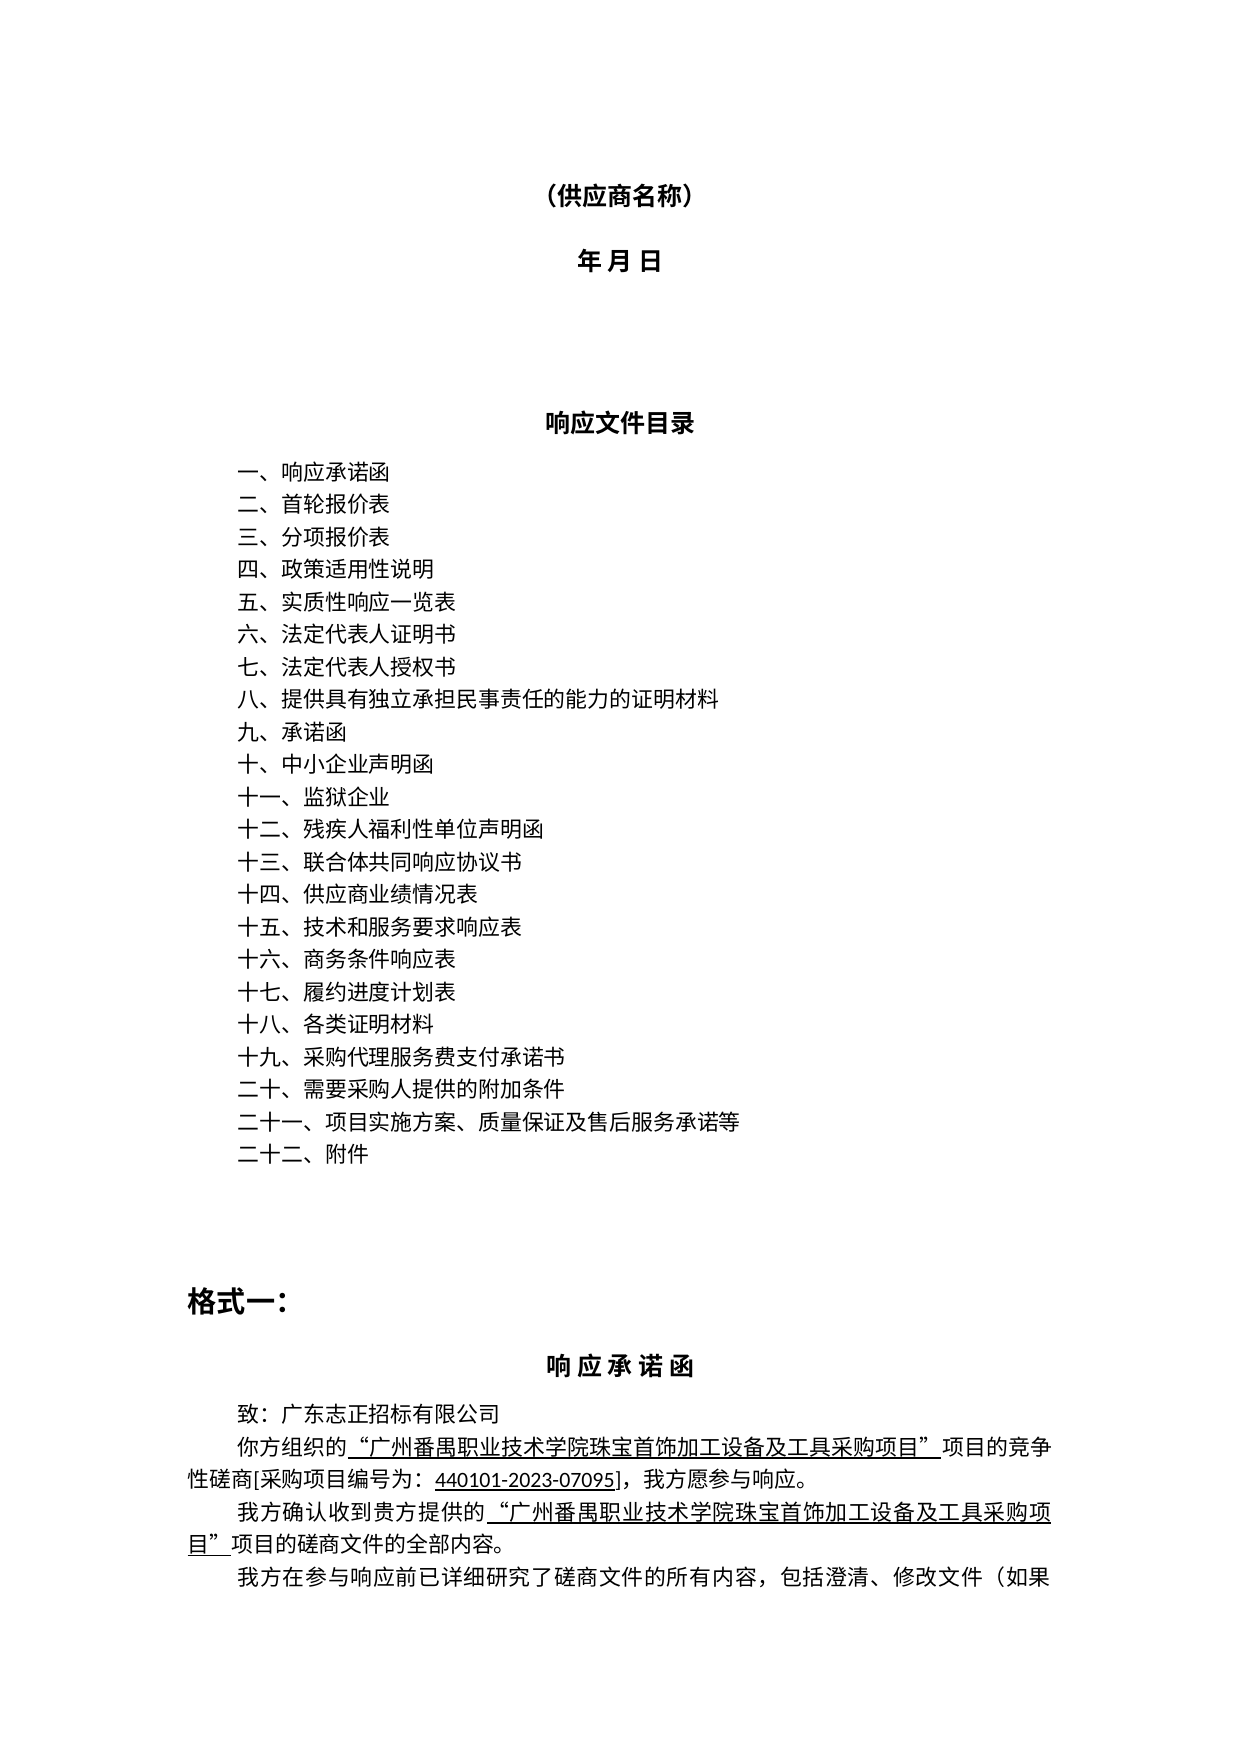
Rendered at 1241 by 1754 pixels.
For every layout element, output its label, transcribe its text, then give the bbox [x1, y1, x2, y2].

text 八、提供具有独立承担民事责任的能力的证明材料 [187, 682, 1053, 714]
text 十四、供应商业绩情况表 [187, 877, 1053, 909]
text 二十一、项目实施方案、质量保证及售后服务承诺等 [187, 1104, 1053, 1137]
text 十六、商务条件响应表 [187, 942, 1053, 974]
text 十五、技术和服务要求响应表 [187, 909, 1053, 942]
text 五、实质性响应一览表 [187, 584, 1053, 617]
text 响应文件目录 [187, 389, 1053, 454]
text 二、首轮报价表 [187, 487, 1053, 519]
text 二十二、附件 [187, 1137, 1053, 1169]
text 三、分项报价表 [187, 519, 1053, 552]
text 响 应 承 诺 函 [187, 1332, 1053, 1397]
text 格式一： [187, 1267, 1053, 1332]
text 致：广东志正招标有限公司 [187, 1397, 1053, 1429]
text 十九、采购代理服务费支付承诺书 [187, 1039, 1053, 1072]
text 二十、需要采购人提供的附加条件 [187, 1072, 1053, 1104]
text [187, 1559, 1053, 1592]
text 七、法定代表人授权书 [187, 649, 1053, 682]
text 十八、各类证明材料 [187, 1007, 1053, 1039]
text 九、承诺函 [187, 714, 1053, 747]
text 十七、履约进度计划表 [187, 974, 1053, 1007]
text 十一、监狱企业 [187, 779, 1053, 812]
text 一、响应承诺函 [187, 454, 1053, 487]
text 十、中小企业声明函 [187, 747, 1053, 779]
text 十二、残疾人福利性单位声明函 [187, 812, 1053, 844]
text （供应商名称） [187, 162, 1053, 227]
text 十三、联合体共同响应协议书 [187, 844, 1053, 877]
text 四、政策适用性说明 [187, 552, 1053, 584]
text 我方确认收到贵方提供的“广州番禺职业技术学院珠宝首饰加工设备及工具采购项目”项目的磋商文件的全部内容。 [187, 1494, 1053, 1559]
text 你方组织的“广州番禺职业技术学院珠宝首饰加工设备及工具采购项目”项目的竞争性磋商[采购项目编号为：440101-2023-07095]，我方愿参与响应。 [187, 1429, 1053, 1494]
text 年 月 日 [187, 227, 1053, 292]
text 六、法定代表人证明书 [187, 617, 1053, 649]
